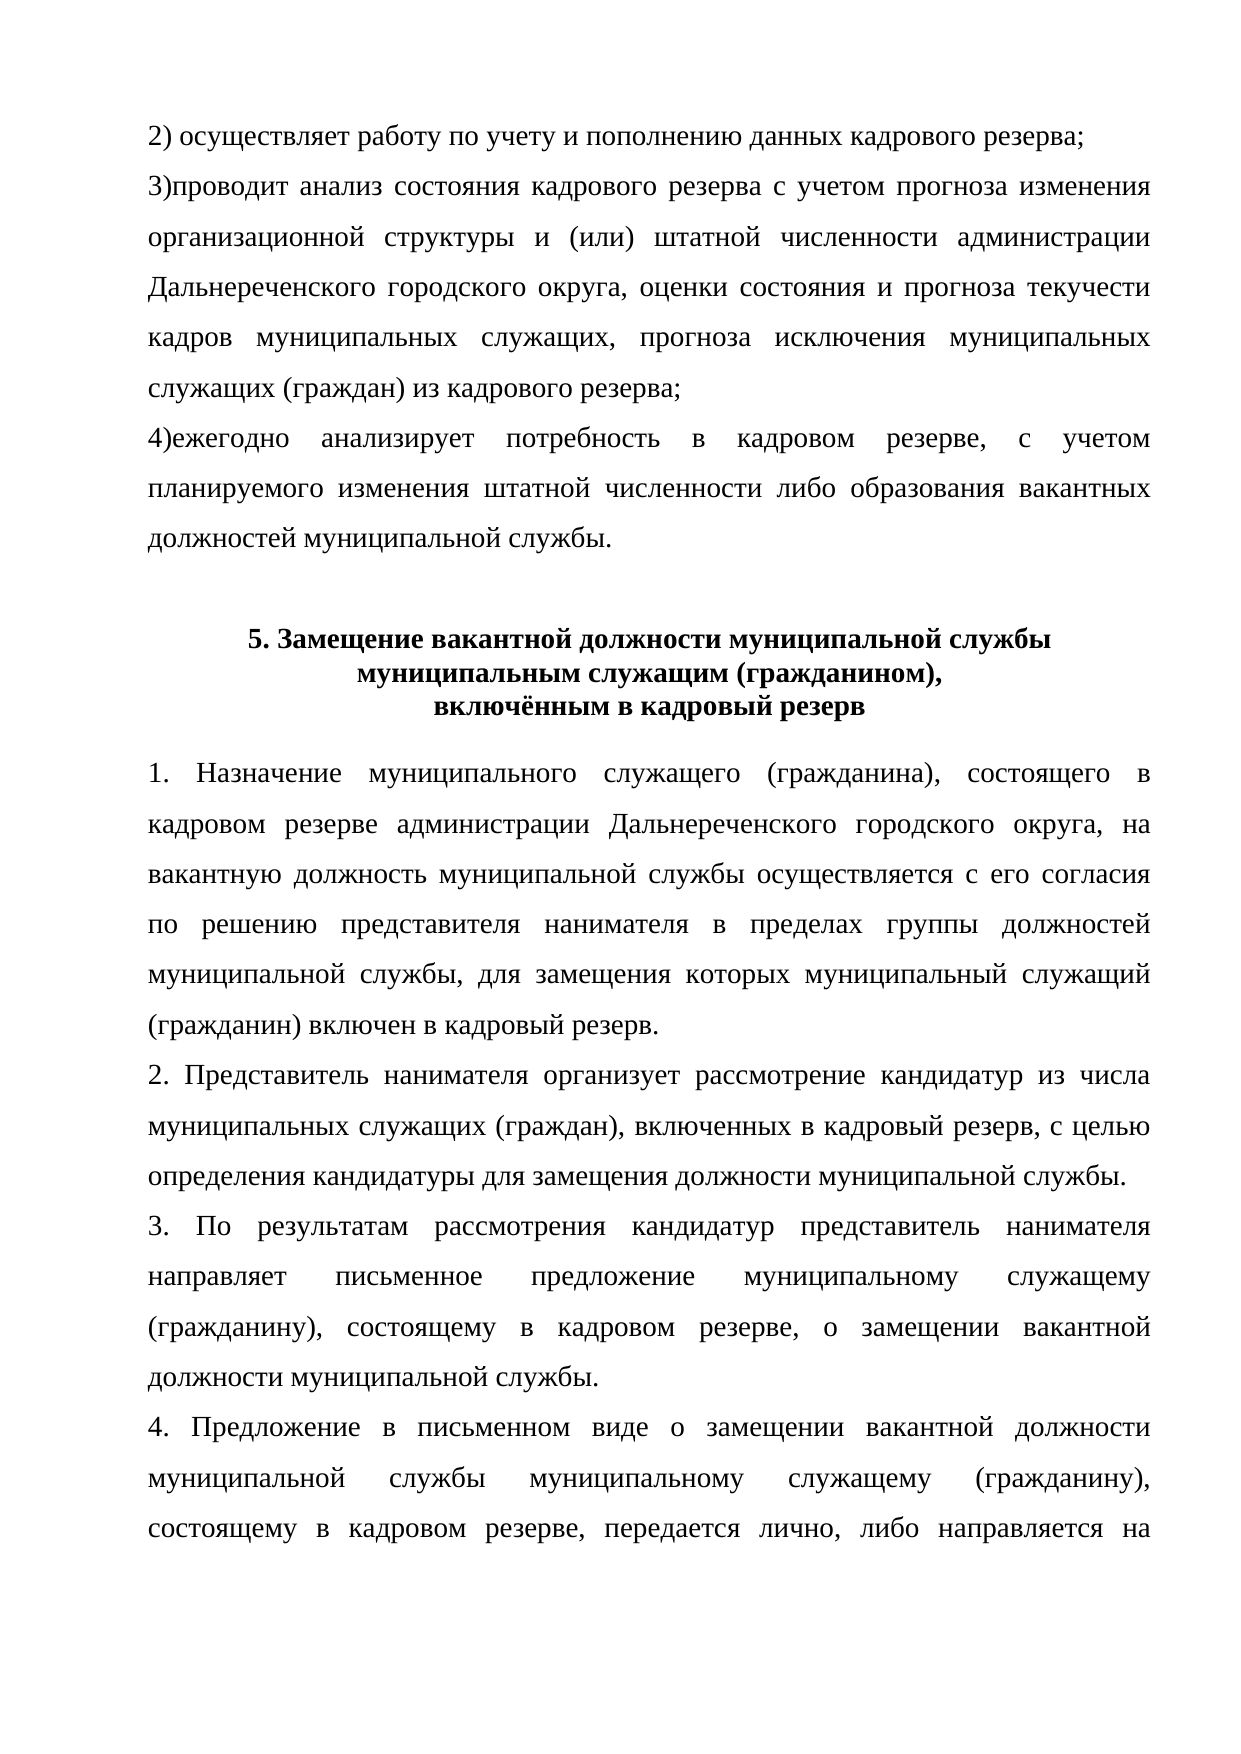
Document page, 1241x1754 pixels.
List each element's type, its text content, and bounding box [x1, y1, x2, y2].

text 2) осуществляет работу по учету и пополнению данных кадрового резерва; [148, 118, 1152, 152]
text 3)проводит анализ состояния кадрового резерва с учетом прогноза изменения организационной структуры и (или) штатной численности администрации Дальнереченского городского округа, оценки состояния и прогноза текучести кадров муниципальных служащих, прогноза исключения муниципальных служащих (граждан) из кадрового резерва; [148, 168, 1152, 403]
text 3. По результатам рассмотрения кандидатур представитель нанимателя направляет письменное предложение муниципальному служащему (гражданину), состоящему в кадровом резерве, о замещении вакантной должности муниципальной службы. [148, 1208, 1152, 1393]
text 1. Назначение муниципального служащего (гражданина), состоящего в кадровом резерве администрации Дальнереченского городского округа, на вакантную должность муниципальной службы осуществляется с его согласия по решению представителя нанимателя в пределах группы должностей муниципальной службы, для замещения которых муниципальный служащий (гражданин) включен в кадровый резерв. [148, 755, 1152, 1041]
text 2. Представитель нанимателя организует рассмотрение кандидатур из числа муниципальных служащих (граждан), включенных в кадровый резерв, с целью определения кандидатуры для замещения должности муниципальной службы. [148, 1057, 1152, 1191]
text включённым в кадровый резерв [148, 688, 1152, 722]
text 4)ежегодно анализирует потребность в кадровом резерве, с учетом планируемого изменения штатной численности либо образования вакантных должностей муниципальной службы. [148, 420, 1152, 554]
text 5. Замещение вакантной должности муниципальной службы муниципальным служащим (гражданином), [148, 621, 1152, 688]
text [148, 1409, 1152, 1544]
